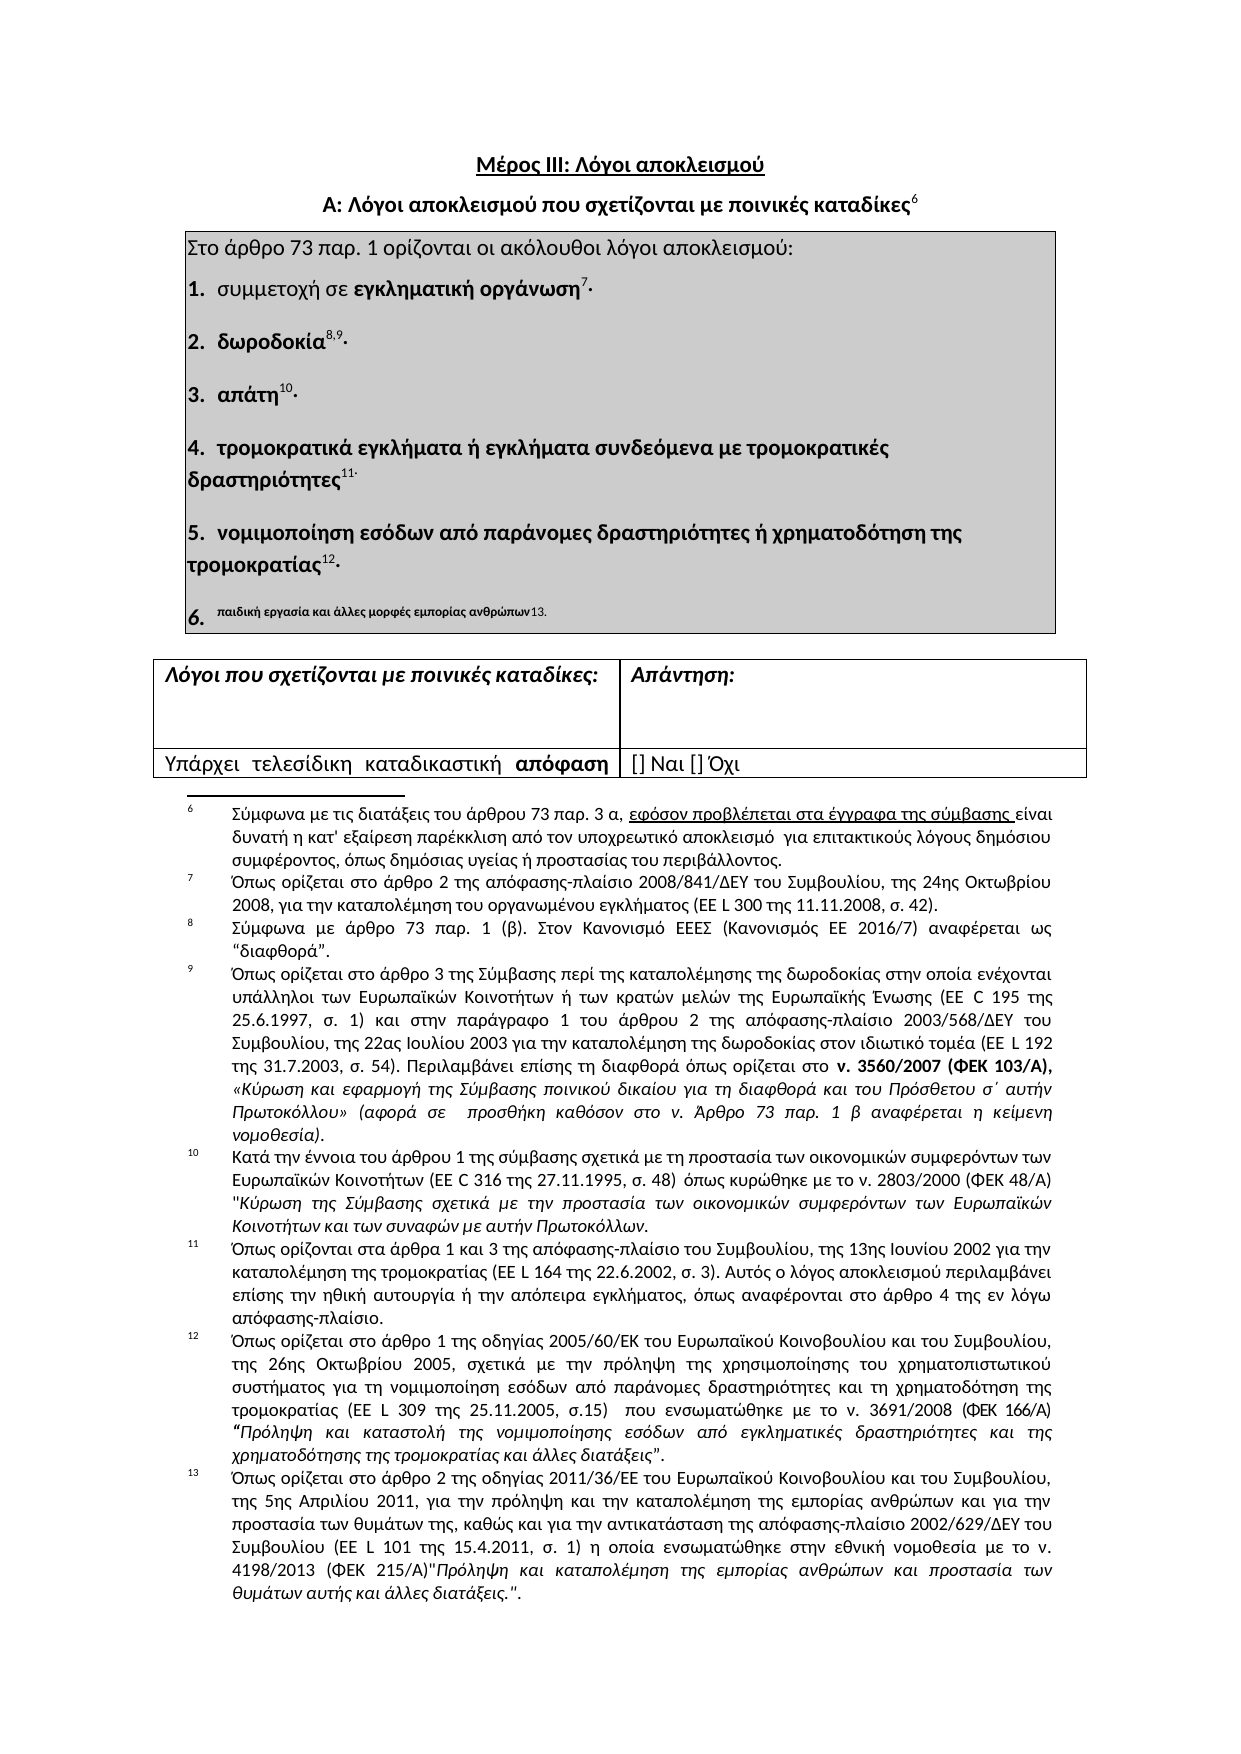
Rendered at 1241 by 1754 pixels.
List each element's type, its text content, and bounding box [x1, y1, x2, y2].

list απάτη· [186, 378, 1055, 408]
text Στο άρθρο 73 παρ. 1 ορίζονται οι ακόλουθοι λόγοι αποκλεισμού: [186, 232, 1055, 261]
table_header Λόγοι που σχετίζονται με ποινικές καταδίκες: [154, 660, 619, 748]
table_header Απάντηση: [621, 660, 1086, 748]
text Α: Λόγοι αποκλεισμού που σχετίζονται με ποινικές καταδίκες [187, 191, 1053, 218]
list συμμετοχή σε εγκληματική οργάνωση· [186, 272, 1055, 302]
list δωροδοκία,· [186, 324, 1055, 355]
list παιδική εργασία και άλλες μορφές εμπορίας ανθρώπων. [186, 601, 1055, 633]
table_cell [] Ναι [] Όχι Εάν η σχετική τεκμηρίωση διατίθεται ηλεκτρονικά, αναφέρετε: (διαδικτυακή διεύθυνση, αρχή ή φορέας έκδοσης, επακριβή στοιχεία αναφοράς των εγγράφων): [……][……][……][……] [621, 749, 1086, 777]
list τρομοκρατικά εγκλήματα ή εγκλήματα συνδεόμενα με τρομοκρατικές δραστηριότητες· [186, 431, 1055, 493]
list νομιμοποίηση εσόδων από παράνομες δραστηριότητες ή χρηματοδότηση της τρομοκρατίας· [186, 516, 1055, 578]
text Μέρος III: Λόγοι αποκλεισμού [187, 150, 1053, 178]
